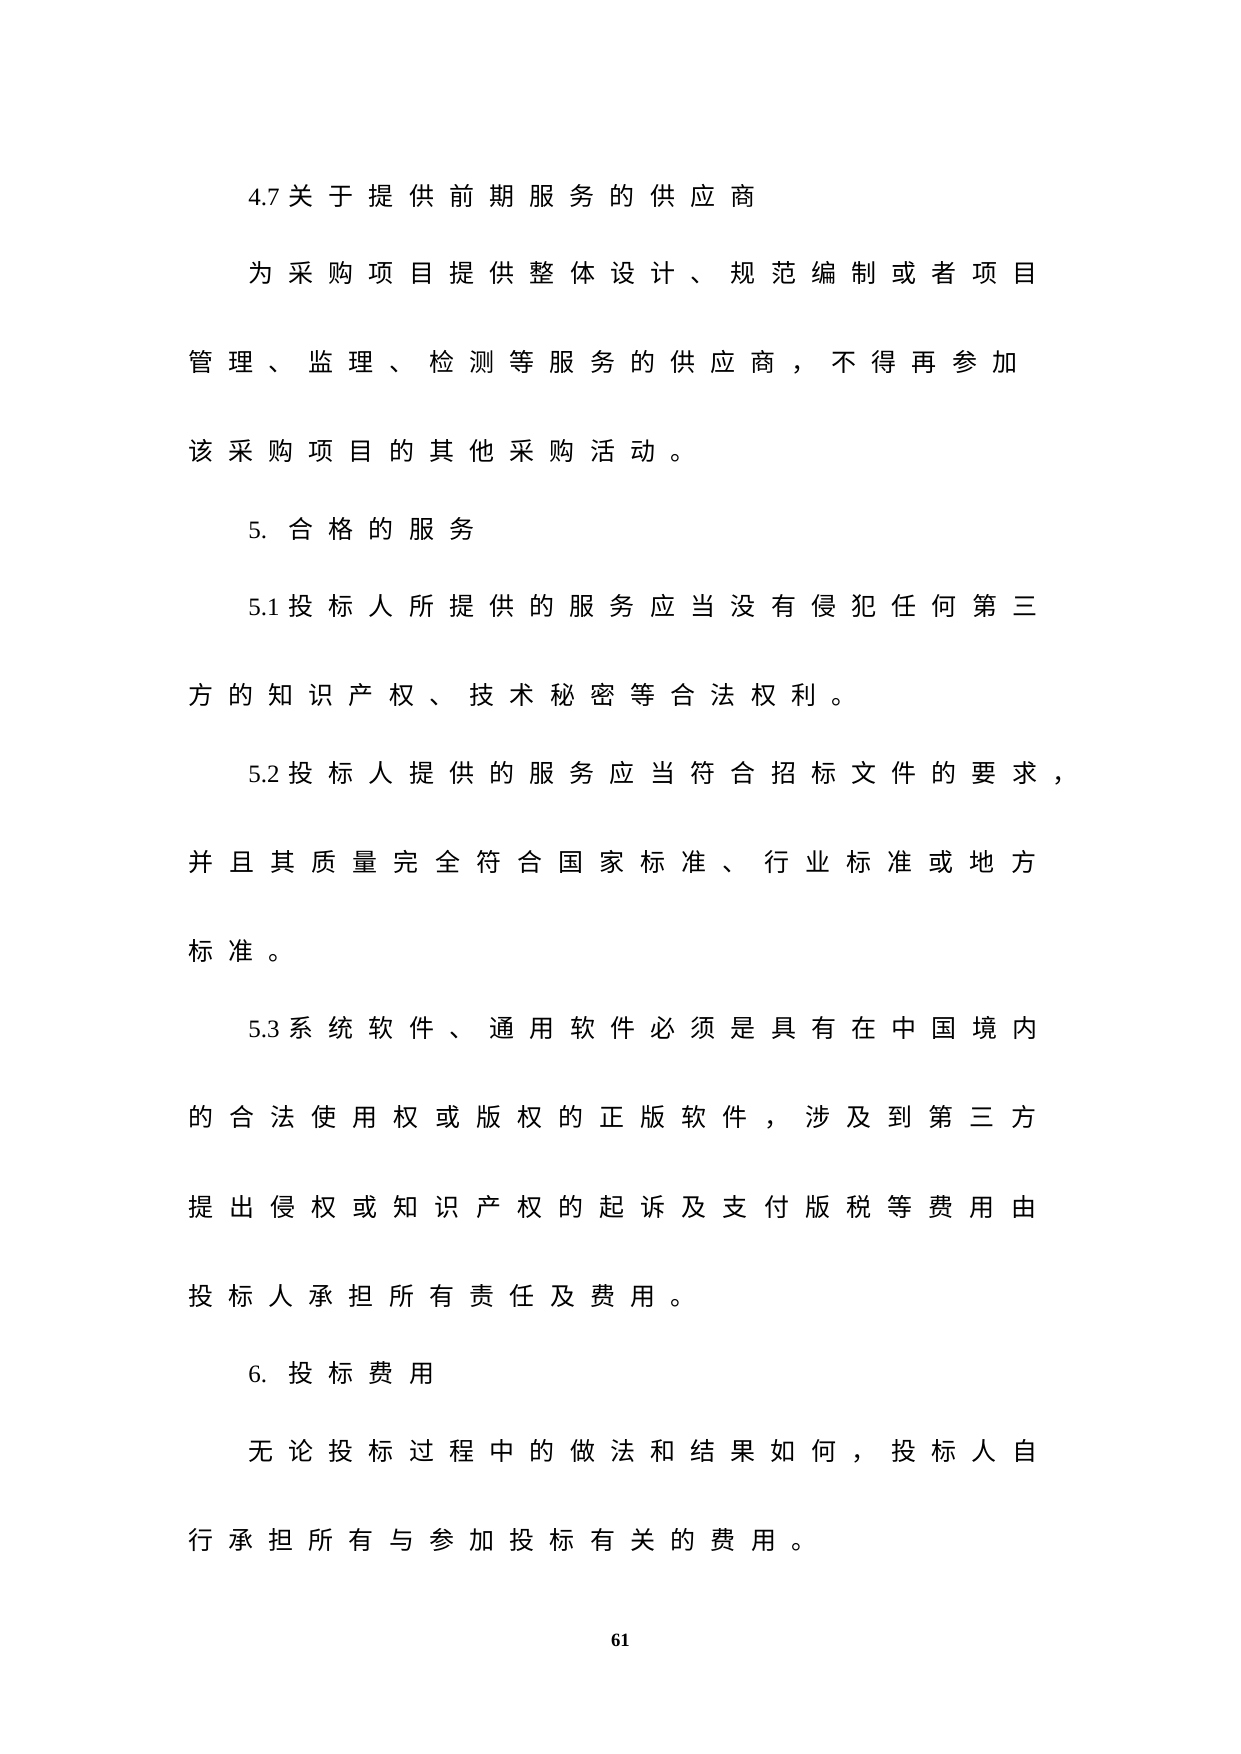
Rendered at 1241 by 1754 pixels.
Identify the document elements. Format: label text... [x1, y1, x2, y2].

text 5.1 投标人所提供的服务应当没有侵犯任何第三方的知识产权、技术秘密等合法权利。 [188, 575, 1052, 723]
text 5.2 投标人提供的服务应当符合招标文件的要求，并且其质量完全符合国家标准、行业标准或地方标准。 [188, 742, 1052, 979]
text 6. 投标费用 [188, 1342, 1052, 1401]
text 5.3 系统软件、通用软件必须是具有在中国境内的合法使用权或版权的正版软件，涉及到第三方提出侵权或知识产权的起诉及支付版税等费用由投标人承担所有责任及费用。 [188, 997, 1052, 1324]
text 为采购项目提供整体设计、规范编制或者项目管理、监理、检测等服务的供应商，不得再参加该采购项目的其他采购活动。 [188, 242, 1052, 479]
text 4.7 关于提供前期服务的供应商 [188, 164, 1052, 224]
text 无论投标过程中的做法和结果如何，投标人自行承担所有与参加投标有关的费用。 [188, 1419, 1052, 1568]
text 5. 合格的服务 [188, 498, 1052, 557]
